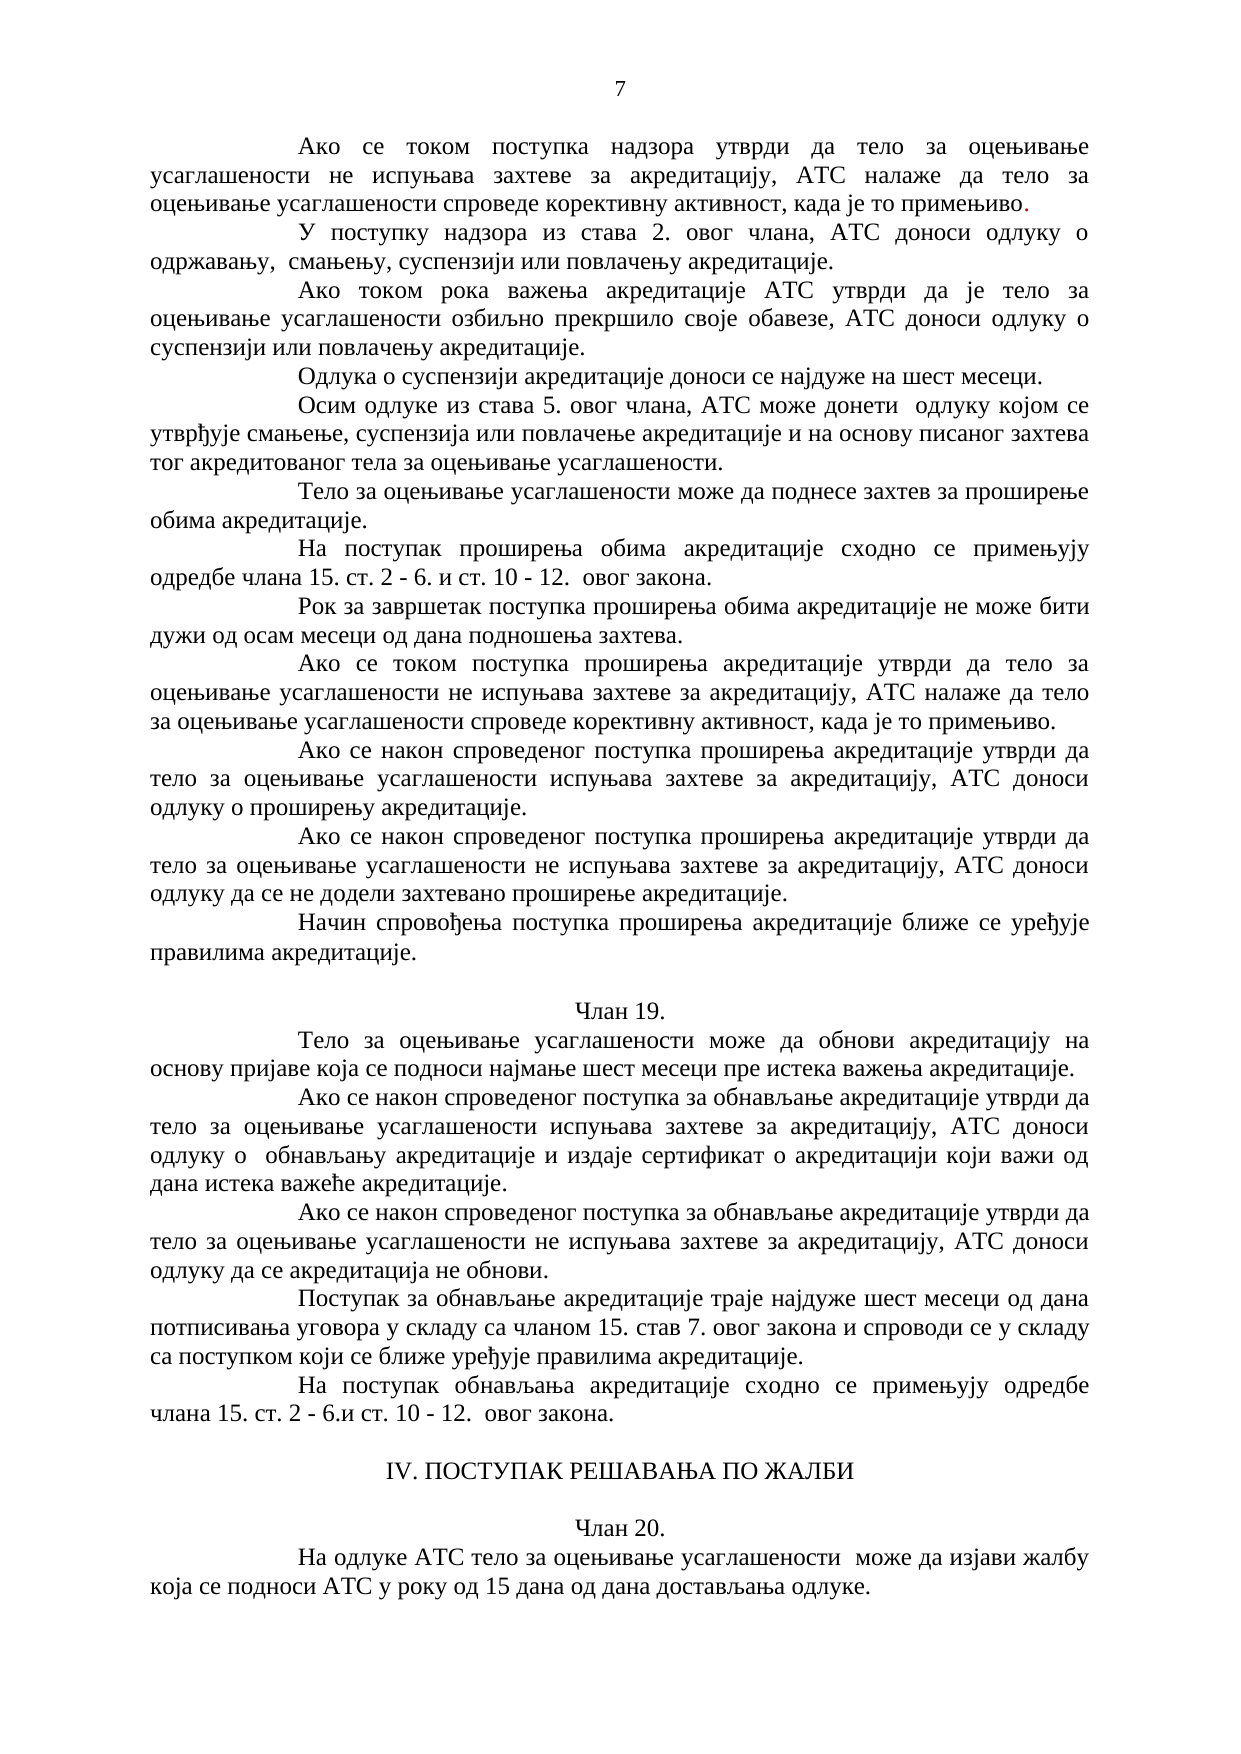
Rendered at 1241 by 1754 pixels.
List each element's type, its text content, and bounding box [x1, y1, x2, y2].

text IV. ПОСТУПАК РЕШАВАЊА ПО ЖАЛБИ [150, 1456, 1090, 1485]
text Рок за завршетак поступка проширења обима акредитације не може бити дужи од осам месеци од дана подношења захтева. [150, 591, 1090, 648]
text Осим одлуке из става 5. овог члана, АТС може донети одлуку којом се утврђује смањење, суспензија или повлачење акредитације и на основу писаног захтева тог акредитованог тела за оцењивање усаглашености. [150, 390, 1090, 476]
text Поступак за обнављање акредитације траје најдуже шест месеци од дана потписивања уговора у складу са чланом 15. став 7. овог закона и спроводи се у складу са поступком који се ближе уређује правилима акредитације. [150, 1283, 1090, 1370]
text Члан 19. [150, 996, 1090, 1025]
text Ако се након спроведеног поступка проширења акредитације утврди да тело за оцењивање усаглашености не испуњава захтеве за акредитацију, АТС доноси одлуку да се не додели захтевано проширење акредитације. [150, 821, 1090, 907]
text Ако се током поступка проширења акредитације утврди да тело за оцењивање усаглашености не испуњава захтеве за акредитацију, АТС налаже да тело за оцењивање усаглашености спроведе корективну активност, када је то примењиво. [150, 648, 1090, 735]
text На поступак обнављања акредитације сходно се примењују одредбе члана 15. ст. 2 - 6.и ст. 10 - 12. овог закона. [150, 1370, 1090, 1427]
text Ако се након спроведеног поступка за обнављање акредитације утврди да тело за оцењивање усаглашености испуњава захтеве за акредитацију, АТС доноси одлуку о обнављању акредитације и издаје сертификат о акредитацији који важи од дана истека важеће акредитације. [150, 1082, 1090, 1197]
text Одлука о суспензији акредитације доноси се најдуже на шест месеци. [150, 361, 1090, 390]
text Tело за оцењивање усаглашености може да обнови акредитацију на основу пријаве која се подноси најмање шест месеци пре истека важења акредитације. [150, 1025, 1090, 1082]
text Начин спровођења поступка проширења акредитације ближе се уређује правилима акредитације. [150, 907, 1090, 967]
text Члан 20. [150, 1513, 1090, 1542]
text У поступку надзора из става 2. овог члана, АТС доноси одлуку о одржавању, смањењу, суспензији или повлачењу акредитације. [150, 217, 1090, 275]
text Тело за оцењивање усаглашености може да поднесе захтев за проширење обима акредитације. [150, 476, 1090, 533]
text Ако се након спроведеног поступка за обнављање акредитације утврди да тело за оцењивање усаглашености не испуњава захтеве за акредитацију, АТС доноси одлуку да се акредитација не обнови. [150, 1197, 1090, 1283]
text Ако се након спроведеног поступка проширења акредитације утврди да тело за оцењивање усаглашености испуњава захтеве за акредитацију, АТС доноси одлуку о проширењу акредитације. [150, 735, 1090, 821]
text На поступак проширења обима акредитације сходно се примењују одредбе члана 15. ст. 2 - 6. и ст. 10 - 12. овог закона. [150, 533, 1090, 591]
text На одлуке АТС тело за оцењивање усаглашености може да изјави жалбу која се подноси АТС у року од 15 дана од дана достављања одлуке. [150, 1542, 1090, 1600]
text Ако током рока важења акредитације АТС утврди да је тело за оцењивање усаглашености озбиљно прекршило своје обавезе, АТС доноси одлуку о суспензији или повлачењу акредитације. [150, 275, 1090, 361]
text Ако се током поступка надзора утврди да тело за оцењивање усаглашености не испуњава захтеве за акредитацију, АТС налаже да тело за оцењивање усаглашености спроведе корективну активност, када је то примењиво. [150, 131, 1090, 217]
